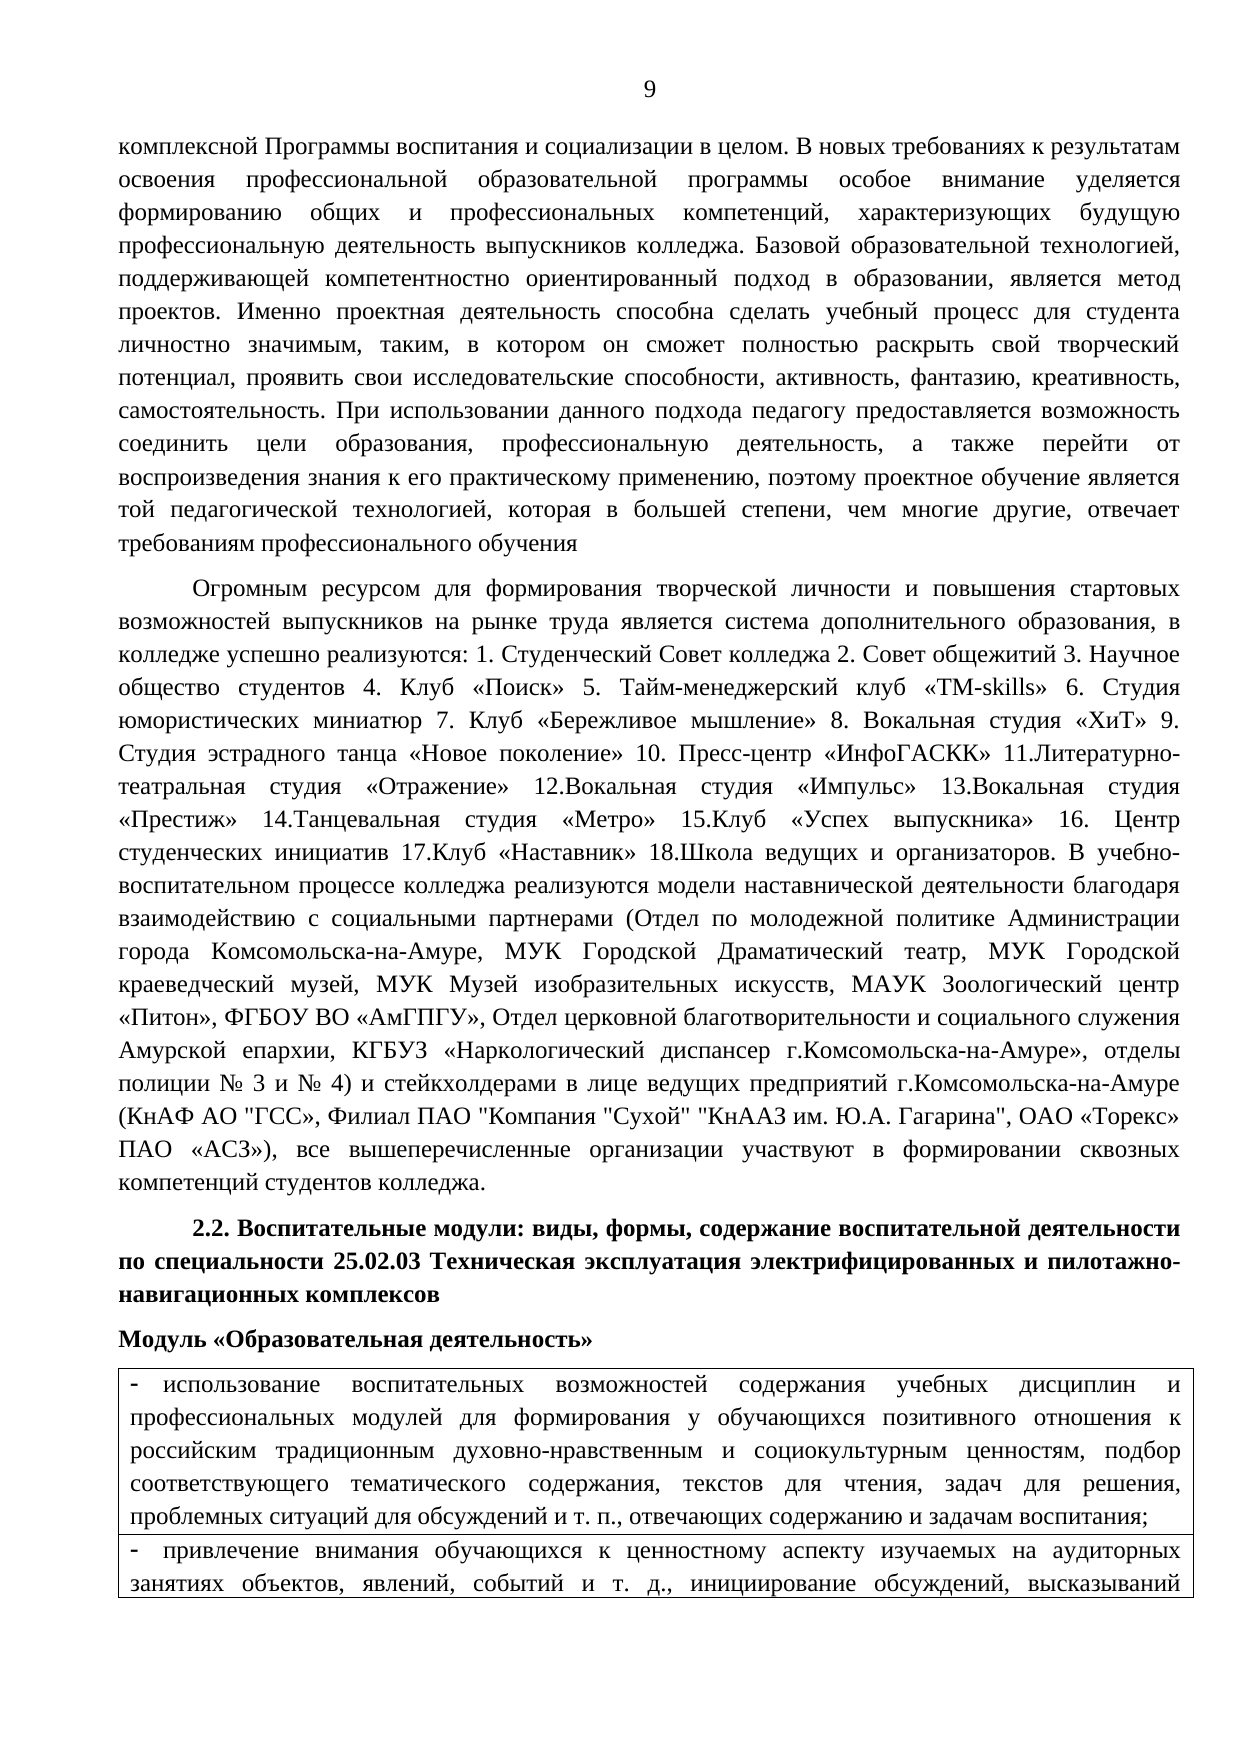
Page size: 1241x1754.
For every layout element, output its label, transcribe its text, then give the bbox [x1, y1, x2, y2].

subtitle Огромным ресурсом для формирования творческой личности и повышения стартовых возможностей выпускников на рынке труда является система дополнительного образования, в колледже успешно реализуются: 1. Студенческий Совет колледжа 2. Совет общежитий 3. Научное общество студентов 4. Клуб «Поиск» 5. Тайм-менеджерский клуб «ТМ-skills» 6. Студия юмористических миниатюр 7. Клуб «Бережливое мышление» 8. Вокальная студия «ХиТ» 9. Студия эстрадного танца «Новое поколение» 10. Пресс-центр «ИнфоГАСКК» 11.Литературно-театральная студия «Отражение» 12.Вокальная студия «Импульс» 13.Вокальная студия «Престиж» 14.Танцевальная студия «Метро» 15.Клуб «Успех выпускника» 16. Центр студенческих инициатив 17.Клуб «Наставник» 18.Школа ведущих и организаторов. В учебно-воспитательном процессе колледжа реализуются модели наставнической деятельности благодаря взаимодействию с социальными партнерами (Отдел по молодежной политике Администрации города Комсомольска-на-Амуре, МУК Городской Драматический театр, МУК Городской краеведческий музей, МУК Музей изобразительных искусств, МАУК Зоологический центр «Питон», ФГБОУ ВО «АмГПГУ», Отдел церковной благотворительности и социального служения Амурской епархии, КГБУЗ «Наркологический диспансер г.Комсомольска-на-Амуре», отделы полиции № 3 и № 4) и стейкхолдерами в лице ведущих предприятий г.Комсомольска-на-Амуре (КнАФ АО "ГСС», Филиал ПАО "Компания "Сухой" "КнААЗ им. Ю.А. Гагарина", ОАО «Торекс» ПАО «АСЗ»), все вышеперечисленные организации участвуют в формировании сквозных компетенций студентов колледжа. [118, 573, 1181, 1196]
text Модуль «Образовательная деятельность» [118, 1324, 1181, 1353]
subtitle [118, 131, 1181, 556]
table_header использование воспитательных возможностей содержания учебных дисциплин и профессиональных модулей для формирования у обучающихся позитивного отношения к российским традиционным духовно-нравственным и социокультурным ценностям, подбор соответствующего тематического содержания, текстов для чтения, задач для решения, проблемных ситуаций для обсуждений и т. п., отвечающих содержанию и задачам воспитания; [119, 1369, 1193, 1534]
subtitle 2.2. Воспитательные модули: виды, формы, содержание воспитательной деятельности по специальности 25.02.03 Техническая эксплуатация электрифицированных и пилотажно-навигационных комплексов * [118, 1213, 1181, 1308]
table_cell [119, 1535, 1193, 1597]
